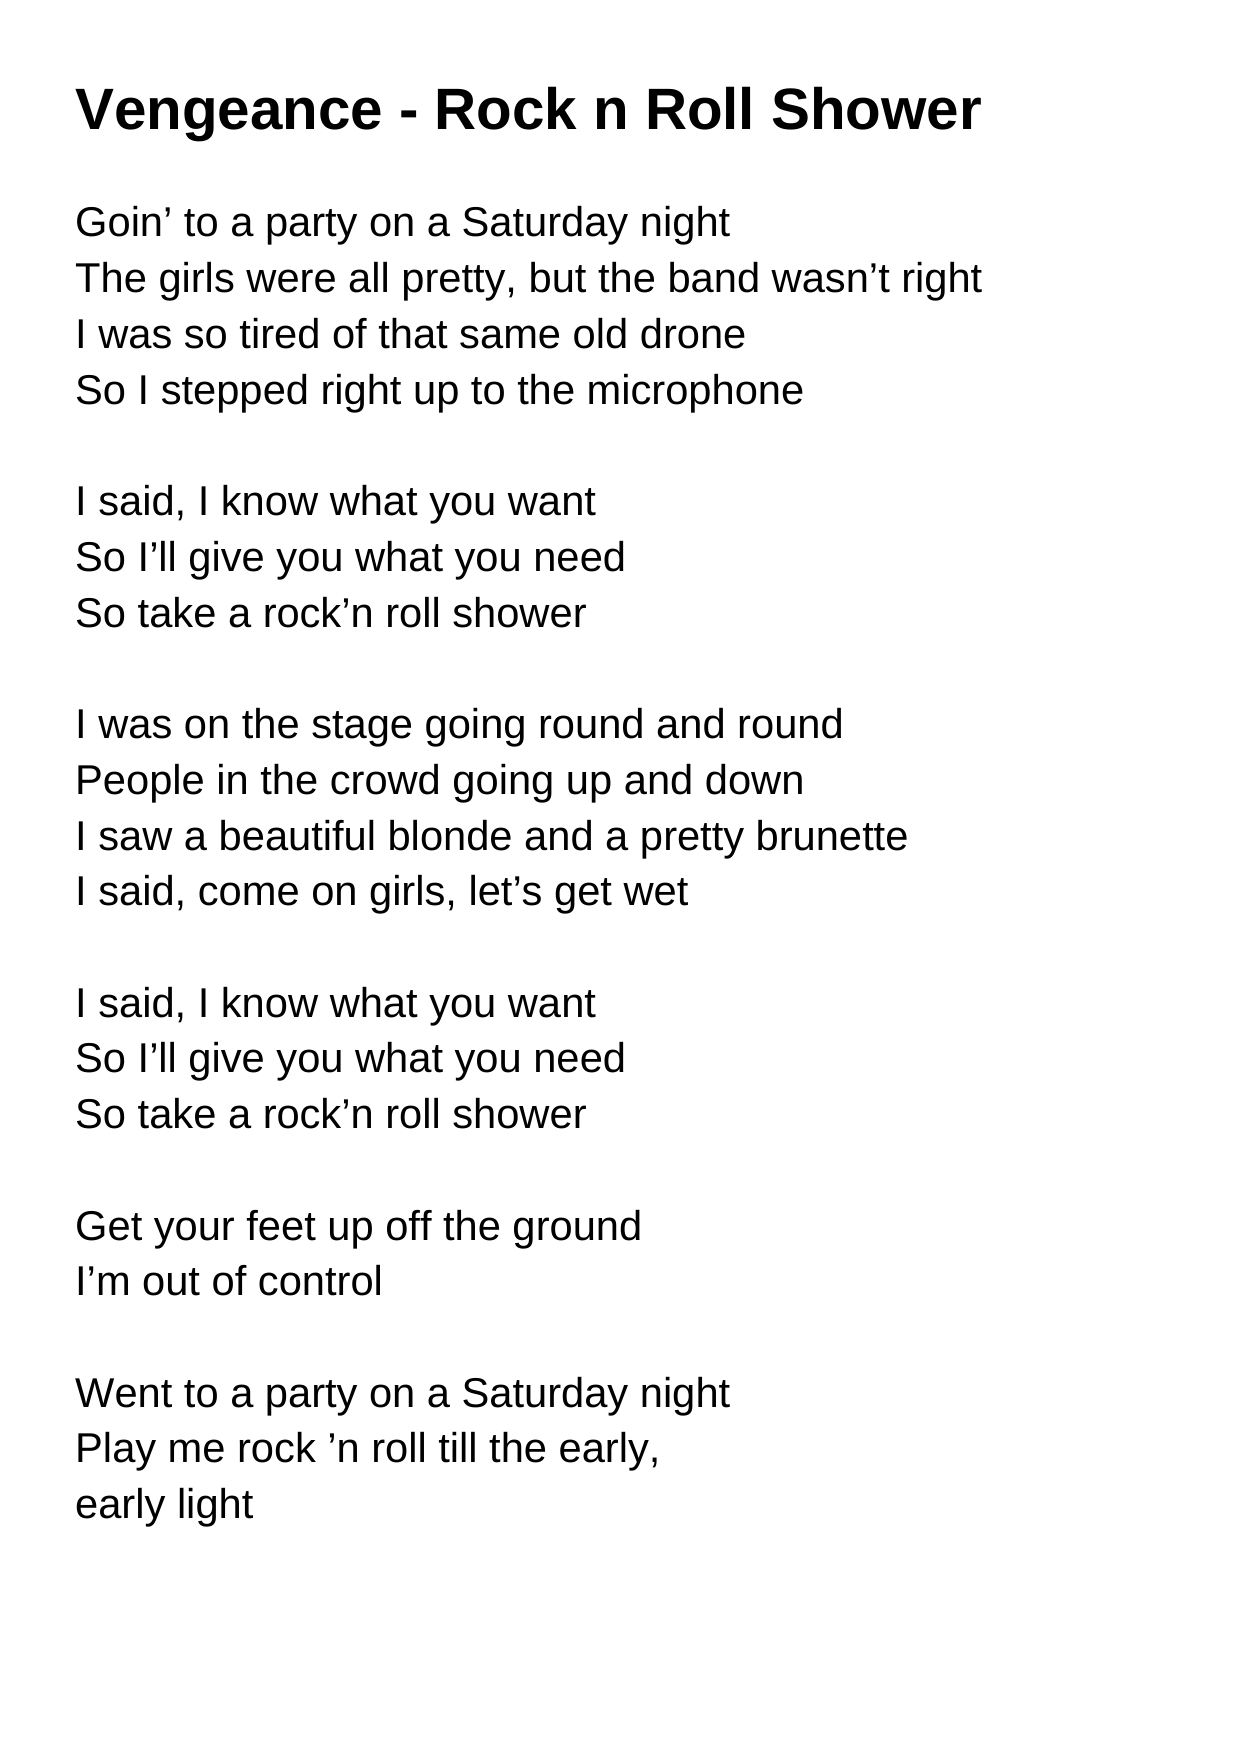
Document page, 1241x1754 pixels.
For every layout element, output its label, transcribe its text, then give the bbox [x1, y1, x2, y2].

text I said, I know what you want [75, 476, 1165, 524]
text I was so tired of that same old drone [75, 309, 1165, 357]
text I’m out of control [75, 1257, 1165, 1304]
text Vengeance - Rock n Roll Shower [75, 75, 1165, 142]
text Get your feet up off the ground [75, 1201, 1165, 1249]
text Went to a party on a Saturday night [75, 1368, 1165, 1416]
text So I’ll give you what you need [75, 532, 1165, 580]
text I was on the stage going round and round [75, 699, 1165, 747]
text So take a rock’n roll shower [75, 1089, 1165, 1137]
text Goin’ to a party on a Saturday night [75, 198, 1165, 246]
text early light [75, 1479, 1165, 1527]
text So take a rock’n roll shower [75, 588, 1165, 636]
text The girls were all pretty, but the band wasn’t right [75, 253, 1165, 301]
text I saw a beautiful blonde and a pretty brunette [75, 811, 1165, 859]
text So I’ll give you what you need [75, 1034, 1165, 1082]
text I said, come on girls, let’s get wet [75, 867, 1165, 914]
text Play me rock ’n roll till the early, [75, 1424, 1165, 1472]
text People in the crowd going up and down [75, 755, 1165, 803]
text I said, I know what you want [75, 978, 1165, 1026]
text So I stepped right up to the microphone [75, 365, 1165, 413]
